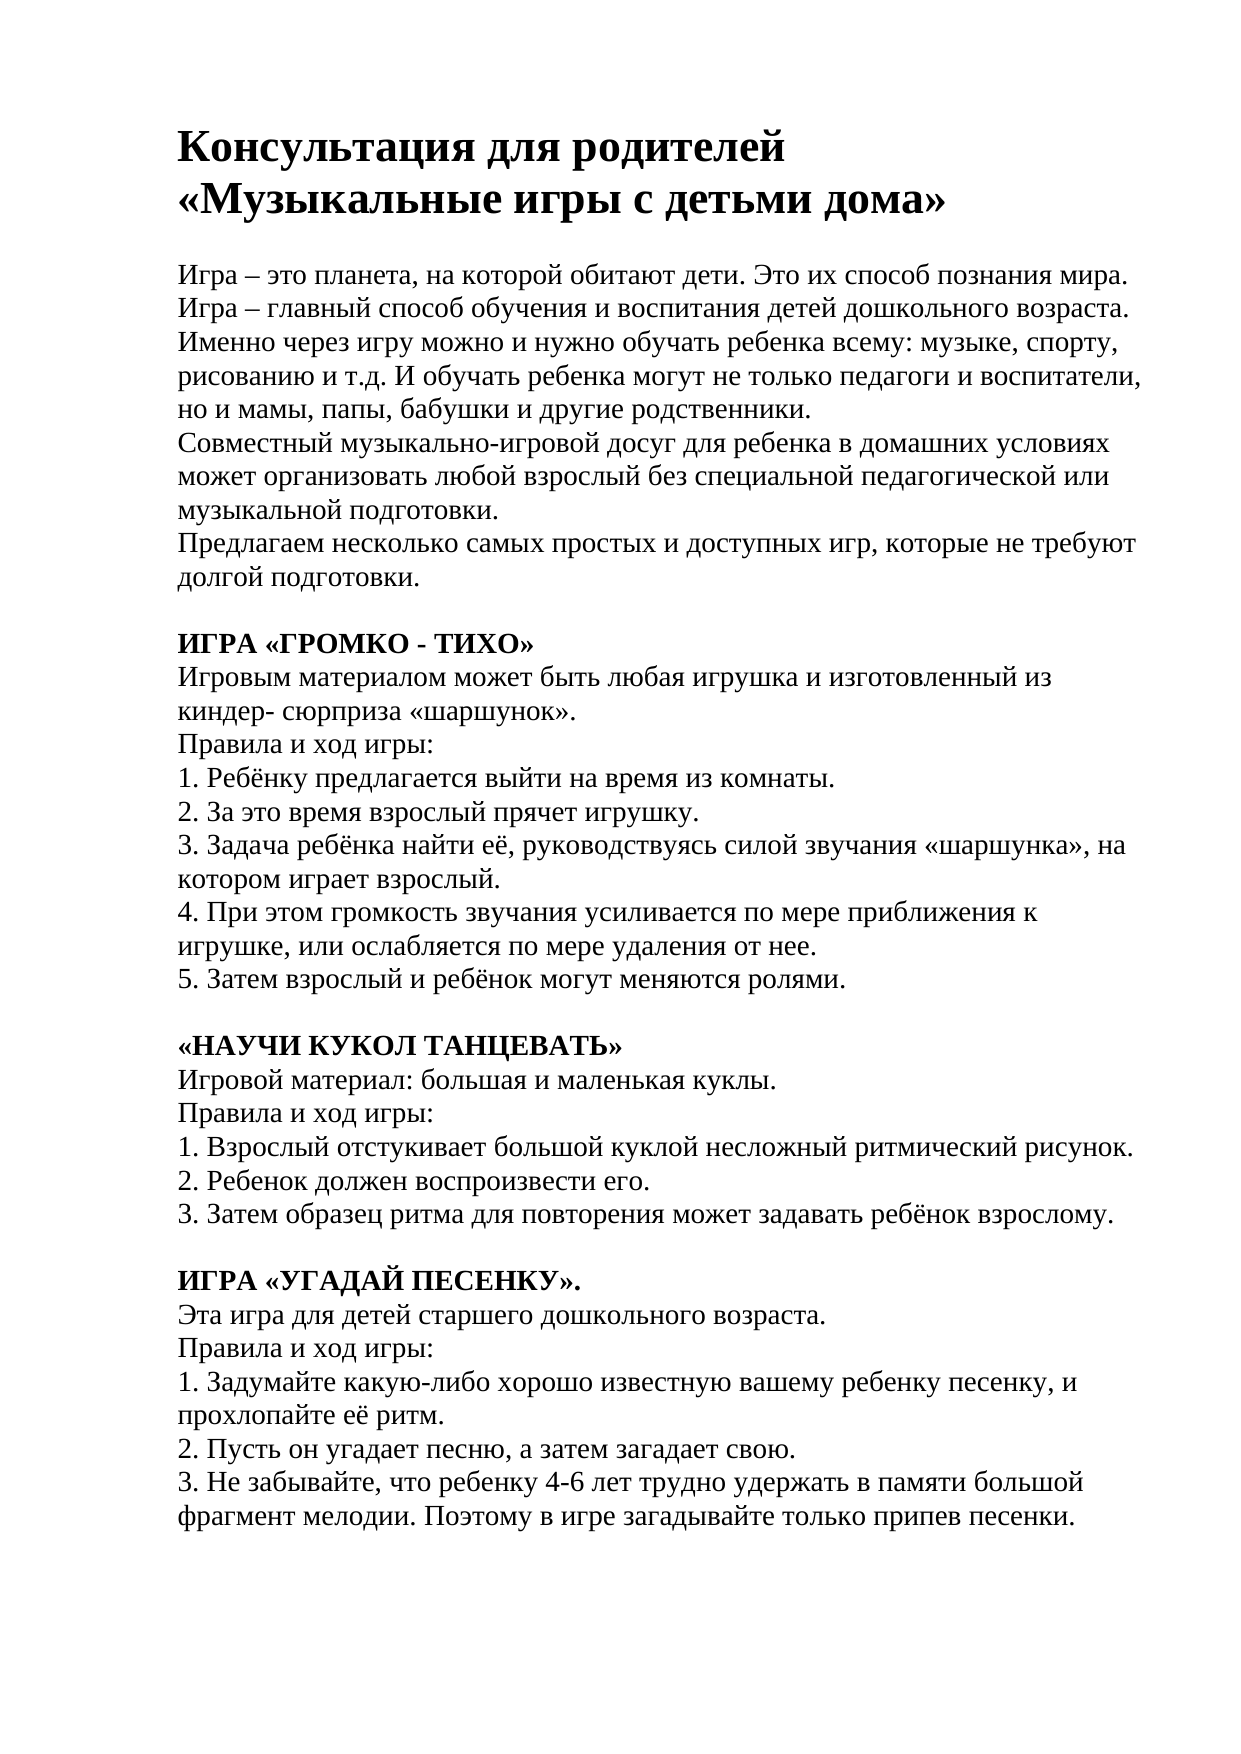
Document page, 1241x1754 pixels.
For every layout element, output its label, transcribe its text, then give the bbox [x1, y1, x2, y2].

text Игровым материалом может быть любая игрушка и изготовленный из киндер- сюрприза «шаршунок». [177, 659, 1152, 727]
text 4. При этом громкость звучания усиливается по мере приближения к игрушке, или ослабляется по мере удаления от нее. [177, 894, 1152, 961]
text Правила и ход игры: [177, 1096, 1152, 1129]
text Предлагаем несколько самых простых и доступных игр, которые не требуют долгой подготовки. [177, 525, 1152, 592]
text Игровой материал: большая и маленькая куклы. [177, 1062, 1152, 1096]
text Правила и ход игры: [177, 1330, 1152, 1364]
text 2. Пусть он угадает песню, а затем загадает свою. [177, 1431, 1152, 1464]
text ИГРА «ГРОМКО - ТИХО» [177, 626, 1152, 659]
text Консультация для родителей [177, 118, 1152, 171]
text ИГРА «УГАДАЙ ПЕСЕНКУ». [177, 1263, 1152, 1297]
text Правила и ход игры: [177, 727, 1152, 760]
text «НАУЧИ КУКОЛ ТАНЦЕВАТЬ» [177, 1028, 1152, 1062]
text 3. Не забывайте, что ребенку 4-6 лет трудно удержать в памяти большой фрагмент мелодии. Поэтому в игре загадывайте только припев песенки. [177, 1464, 1152, 1532]
text Эта игра для детей старшего дошкольного возраста. [177, 1297, 1152, 1330]
text 3. Задача ребёнка найти её, руководствуясь силой звучания «шаршунка», на котором играет взрослый. [177, 827, 1152, 894]
text «Музыкальные игры с детьми дома» [177, 171, 1152, 223]
text 1. Задумайте какую-либо хорошо известную вашему ребенку песенку, и прохлопайте её ритм. [177, 1364, 1152, 1431]
text 2. За это время взрослый прячет игрушку. [177, 794, 1152, 827]
text 1. Взрослый отстукивает большой куклой несложный ритмический рисунок. 2. Ребенок должен воспроизвести его. [177, 1129, 1152, 1196]
text 3. Затем образец ритма для повторения может задавать ребёнок взрослому. [177, 1196, 1152, 1230]
text Совместный музыкально-игровой досуг для ребенка в домашних условиях может организовать любой взрослый без специальной педагогической или музыкальной подготовки. [177, 425, 1152, 525]
text 1. Ребёнку предлагается выйти на время из комнаты. [177, 760, 1152, 794]
text 5. Затем взрослый и ребёнок могут меняются ролями. [177, 961, 1152, 995]
text Игра – это планета, на которой обитают дети. Это их способ познания мира. Игра – главный способ обучения и воспитания детей дошкольного возраста. Именно через игру можно и нужно обучать ребенка всему: музыке, спорту, рисованию и т.д. И обучать ребенка могут не только педагоги и воспитатели, но и мамы, папы, бабушки и другие родственники. [177, 257, 1152, 425]
